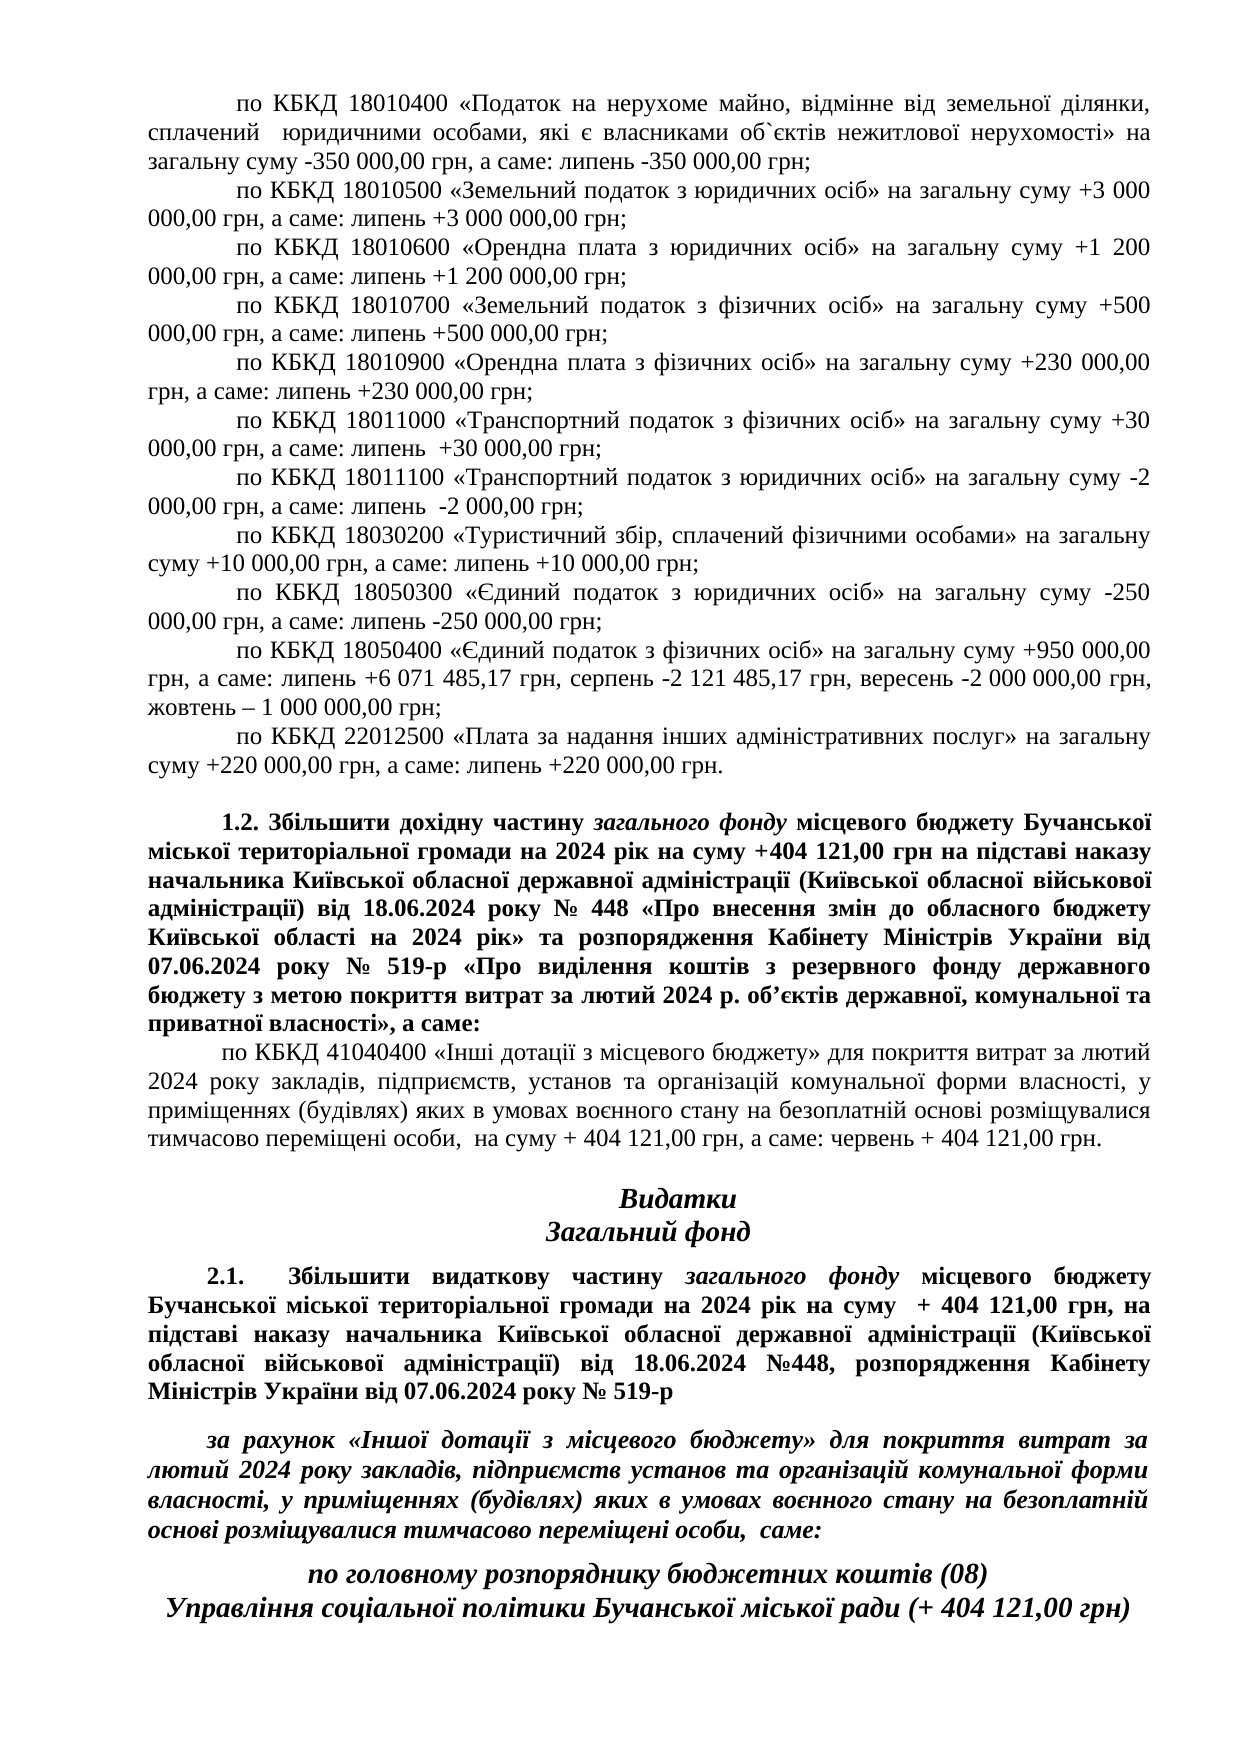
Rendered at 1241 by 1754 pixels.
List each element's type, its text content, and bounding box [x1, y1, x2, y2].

text по КБКД 18010700 «Земельний податок з фізичних осіб» на загальну суму +500 000,00 грн, а саме: липень +500 000,00 грн; [148, 290, 1152, 347]
text по КБКД 22012500 «Плата за надання інших адміністративних послуг» на загальну суму +220 000,00 грн, а саме: липень +220 000,00 грн. [148, 721, 1152, 778]
text Управління соціальної політики Бучанської міської ради (+ 404 121,00 грн) [148, 1590, 1152, 1623]
text по КБКД 18050400 «Єдиний податок з фізичних осіб» на загальну суму +950 000,00 грн, а саме: липень +6 071 485,17 грн, серпень -2 121 485,17 грн, вересень -2 000 000,00 грн, жовтень – 1 000 000,00 грн; [148, 635, 1152, 721]
text Видатки [148, 1181, 1152, 1214]
text по КБКД 18010500 «Земельний податок з юридичних осіб» на загальну суму +3 000 000,00 грн, а саме: липень +3 000 000,00 грн; [148, 175, 1152, 232]
text по КБКД 18011000 «Транспортний податок з фізичних осіб» на загальну суму +30 000,00 грн, а саме: липень +30 000,00 грн; [148, 405, 1152, 462]
text по КБКД 18010400 «Податок на нерухоме майно, відмінне від земельної ділянки, сплачений юридичними особами, які є власниками об`єктів нежитлової нерухомості» на загальну суму -350 000,00 грн, а саме: липень -350 000,00 грн; [148, 88, 1152, 175]
text по КБКД 18030200 «Туристичний збір, сплачений фізичними особами» на загальну суму +10 000,00 грн, а саме: липень +10 000,00 грн; [148, 520, 1152, 577]
text по КБКД 18050300 «Єдиний податок з юридичних осіб» на загальну суму -250 000,00 грн, а саме: липень -250 000,00 грн; [148, 577, 1152, 635]
text Загальний фонд [148, 1214, 1152, 1248]
text за рахунок «Іншої дотації з місцевого бюджету» для покриття витрат за лютий 2024 року закладів, підприємств установ та організацій комунальної форми власності, у приміщеннях (будівлях) яких в умовах воєнного стану на безоплатній основі розміщувалися тимчасово переміщені особи, саме: [148, 1424, 1152, 1544]
text по КБКД 18010600 «Орендна плата з юридичних осіб» на загальну суму +1 200 000,00 грн, а саме: липень +1 200 000,00 грн; [148, 232, 1152, 290]
text по КБКД 18011100 «Транспортний податок з юридичних осіб» на загальну суму -2 000,00 грн, а саме: липень -2 000,00 грн; [148, 462, 1152, 520]
text 1.2. Збільшити дохідну частину загального фонду місцевого бюджету Бучанської міської територіальної громади на 2024 рік на суму +404 121,00 грн на підставі наказу начальника Київської обласної державної адміністрації (Київської обласної військової адміністрації) від 18.06.2024 року № 448 «Про внесення змін до обласного бюджету Київської області на 2024 рік» та розпорядження Кабінету Міністрів України від 07.06.2024 року № 519-р «Про виділення коштів з резервного фонду державного бюджету з метою покриття витрат за лютий 2024 р. об’єктів державної, комунальної та приватної власності», а саме: [148, 807, 1152, 1037]
text по головному розпоряднику бюджетних коштів (08) [148, 1556, 1152, 1590]
text по КБКД 41040400 «Інші дотації з місцевого бюджету» для покриття витрат за лютий 2024 року закладів, підприємств, установ та організацій комунальної форми власності, у приміщеннях (будівлях) яких в умовах воєнного стану на безоплатній основі розміщувалися тимчасово переміщені особи, на суму + 404 121,00 грн, а саме: червень + 404 121,00 грн. [148, 1037, 1152, 1152]
text 2.1. Збільшити видаткову частину загального фонду місцевого бюджету Бучанської міської територіальної громади на 2024 рік на суму + 404 121,00 грн, на підставі наказу начальника Київської обласної державної адміністрації (Київської обласної військової адміністрації) від 18.06.2024 №448, розпорядження Кабінету Міністрів України від 07.06.2024 року № 519-р [148, 1260, 1152, 1405]
text по КБКД 18010900 «Орендна плата з фізичних осіб» на загальну суму +230 000,00 грн, а саме: липень +230 000,00 грн; [148, 347, 1152, 405]
